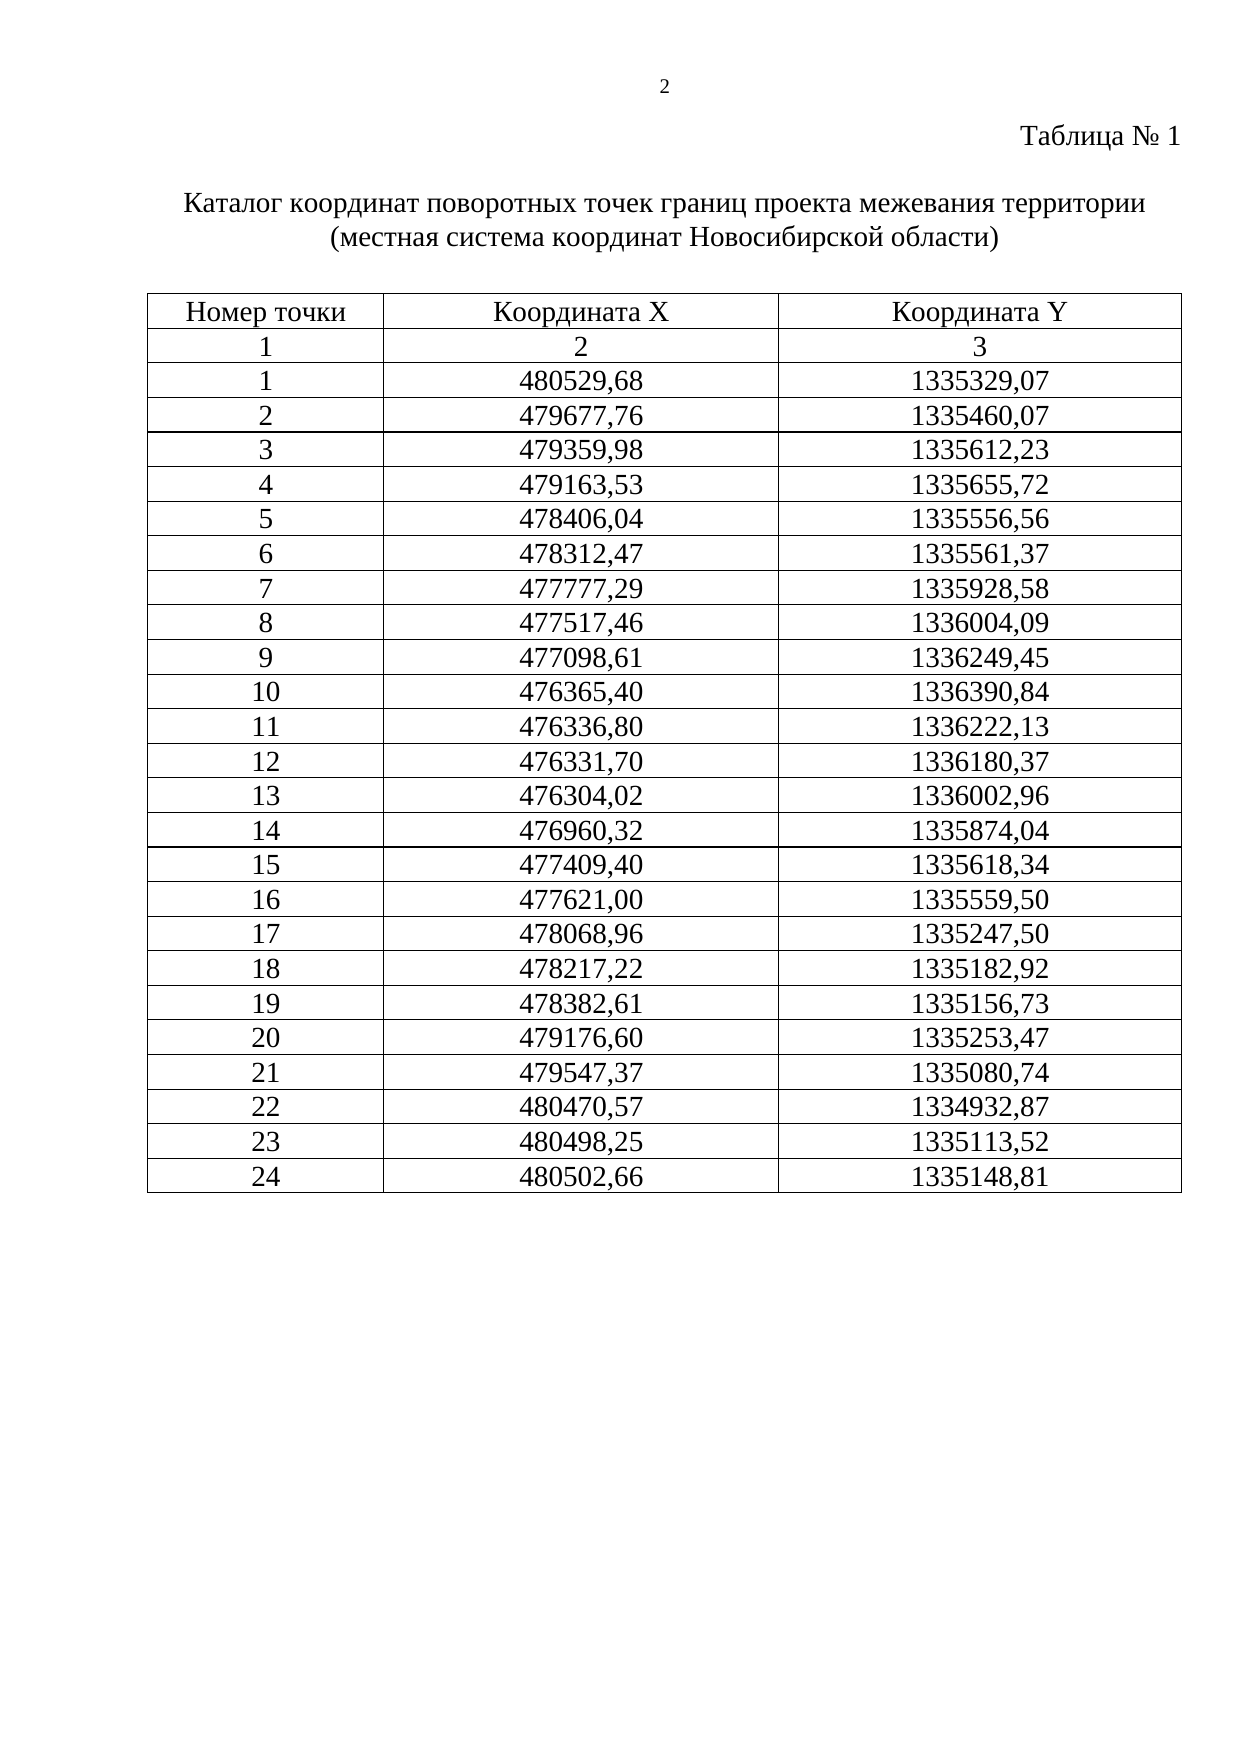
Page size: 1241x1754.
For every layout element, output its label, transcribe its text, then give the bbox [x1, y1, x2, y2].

table_cell 1336002,96 [779, 778, 1181, 812]
table_cell 1336004,09 [779, 605, 1181, 639]
table_cell 478382,61 [384, 986, 778, 1019]
table_cell 479547,37 [384, 1055, 778, 1088]
table_cell 1335113,52 [779, 1124, 1181, 1158]
table_cell 1335247,50 [779, 917, 1181, 950]
table_cell 477517,46 [384, 605, 778, 639]
table_cell 11 [148, 709, 383, 743]
table_cell 22 [148, 1090, 383, 1123]
table_cell 18 [148, 951, 383, 985]
table_cell 7 [148, 571, 383, 604]
table_cell 3 [779, 329, 1181, 362]
text (местная система координат Новосибирской области) [148, 219, 1181, 252]
table_cell 17 [148, 917, 383, 950]
table_cell 1335080,74 [779, 1055, 1181, 1088]
table_cell 1336180,37 [779, 744, 1181, 777]
table_cell 479677,76 [384, 398, 778, 431]
table_cell 1335559,50 [779, 882, 1181, 916]
table_cell 1335874,04 [779, 813, 1181, 846]
table_cell 4 [148, 467, 383, 501]
table_cell 1335655,72 [779, 467, 1181, 501]
table_cell 477409,40 [384, 848, 778, 881]
table_cell 480502,66 [384, 1159, 778, 1192]
table_cell 1335612,23 [779, 433, 1181, 466]
table_cell 1335329,07 [779, 363, 1181, 397]
table_cell 1335253,47 [779, 1020, 1181, 1054]
table_cell 12 [148, 744, 383, 777]
table_cell 479163,53 [384, 467, 778, 501]
table_cell 8 [148, 605, 383, 639]
table_cell 14 [148, 813, 383, 846]
table_cell 1335460,07 [779, 398, 1181, 431]
table_cell 10 [148, 675, 383, 708]
table_cell 478312,47 [384, 536, 778, 570]
table_cell 476960,32 [384, 813, 778, 846]
table_header Координата Х [384, 294, 778, 328]
table_cell 1335561,37 [779, 536, 1181, 570]
table_cell 480529,68 [384, 363, 778, 397]
table_cell 478068,96 [384, 917, 778, 950]
table_cell 1335928,58 [779, 571, 1181, 604]
table_cell 476336,80 [384, 709, 778, 743]
table_cell 479359,98 [384, 433, 778, 466]
table_cell 477777,29 [384, 571, 778, 604]
table_cell 1336222,13 [779, 709, 1181, 743]
table_header Координата Y [779, 294, 1181, 328]
table_cell 13 [148, 778, 383, 812]
table_cell 24 [148, 1159, 383, 1192]
table_cell 1335556,56 [779, 502, 1181, 535]
table_cell 21 [148, 1055, 383, 1088]
table_cell 15 [148, 848, 383, 881]
table_cell 1335156,73 [779, 986, 1181, 1019]
table_cell 1334932,87 [779, 1090, 1181, 1123]
table_cell 476365,40 [384, 675, 778, 708]
table_cell 477621,00 [384, 882, 778, 916]
table_cell 5 [148, 502, 383, 535]
table_header Номер точки [148, 294, 383, 328]
table_cell 20 [148, 1020, 383, 1054]
table_cell 2 [384, 329, 778, 362]
table_cell 16 [148, 882, 383, 916]
table_cell 1336390,84 [779, 675, 1181, 708]
table_cell 478406,04 [384, 502, 778, 535]
table_cell 1 [148, 363, 383, 397]
table_cell 476304,02 [384, 778, 778, 812]
table_cell 1336249,45 [779, 640, 1181, 673]
table_cell 1335182,92 [779, 951, 1181, 985]
table_cell 479176,60 [384, 1020, 778, 1054]
table_cell 477098,61 [384, 640, 778, 673]
table_cell 3 [148, 433, 383, 466]
table_cell 19 [148, 986, 383, 1019]
table_cell 478217,22 [384, 951, 778, 985]
text Каталог координат поворотных точек границ проекта межевания территории [148, 185, 1181, 219]
table_cell 6 [148, 536, 383, 570]
table_cell 1335148,81 [779, 1159, 1181, 1192]
table_cell 9 [148, 640, 383, 673]
table_cell 23 [148, 1124, 383, 1158]
table_cell 476331,70 [384, 744, 778, 777]
table_cell 1 [148, 329, 383, 362]
table_cell 480470,57 [384, 1090, 778, 1123]
table_cell 2 [148, 398, 383, 431]
table_cell 480498,25 [384, 1124, 778, 1158]
text Таблица № 1 [148, 118, 1181, 152]
table_cell 1335618,34 [779, 848, 1181, 881]
